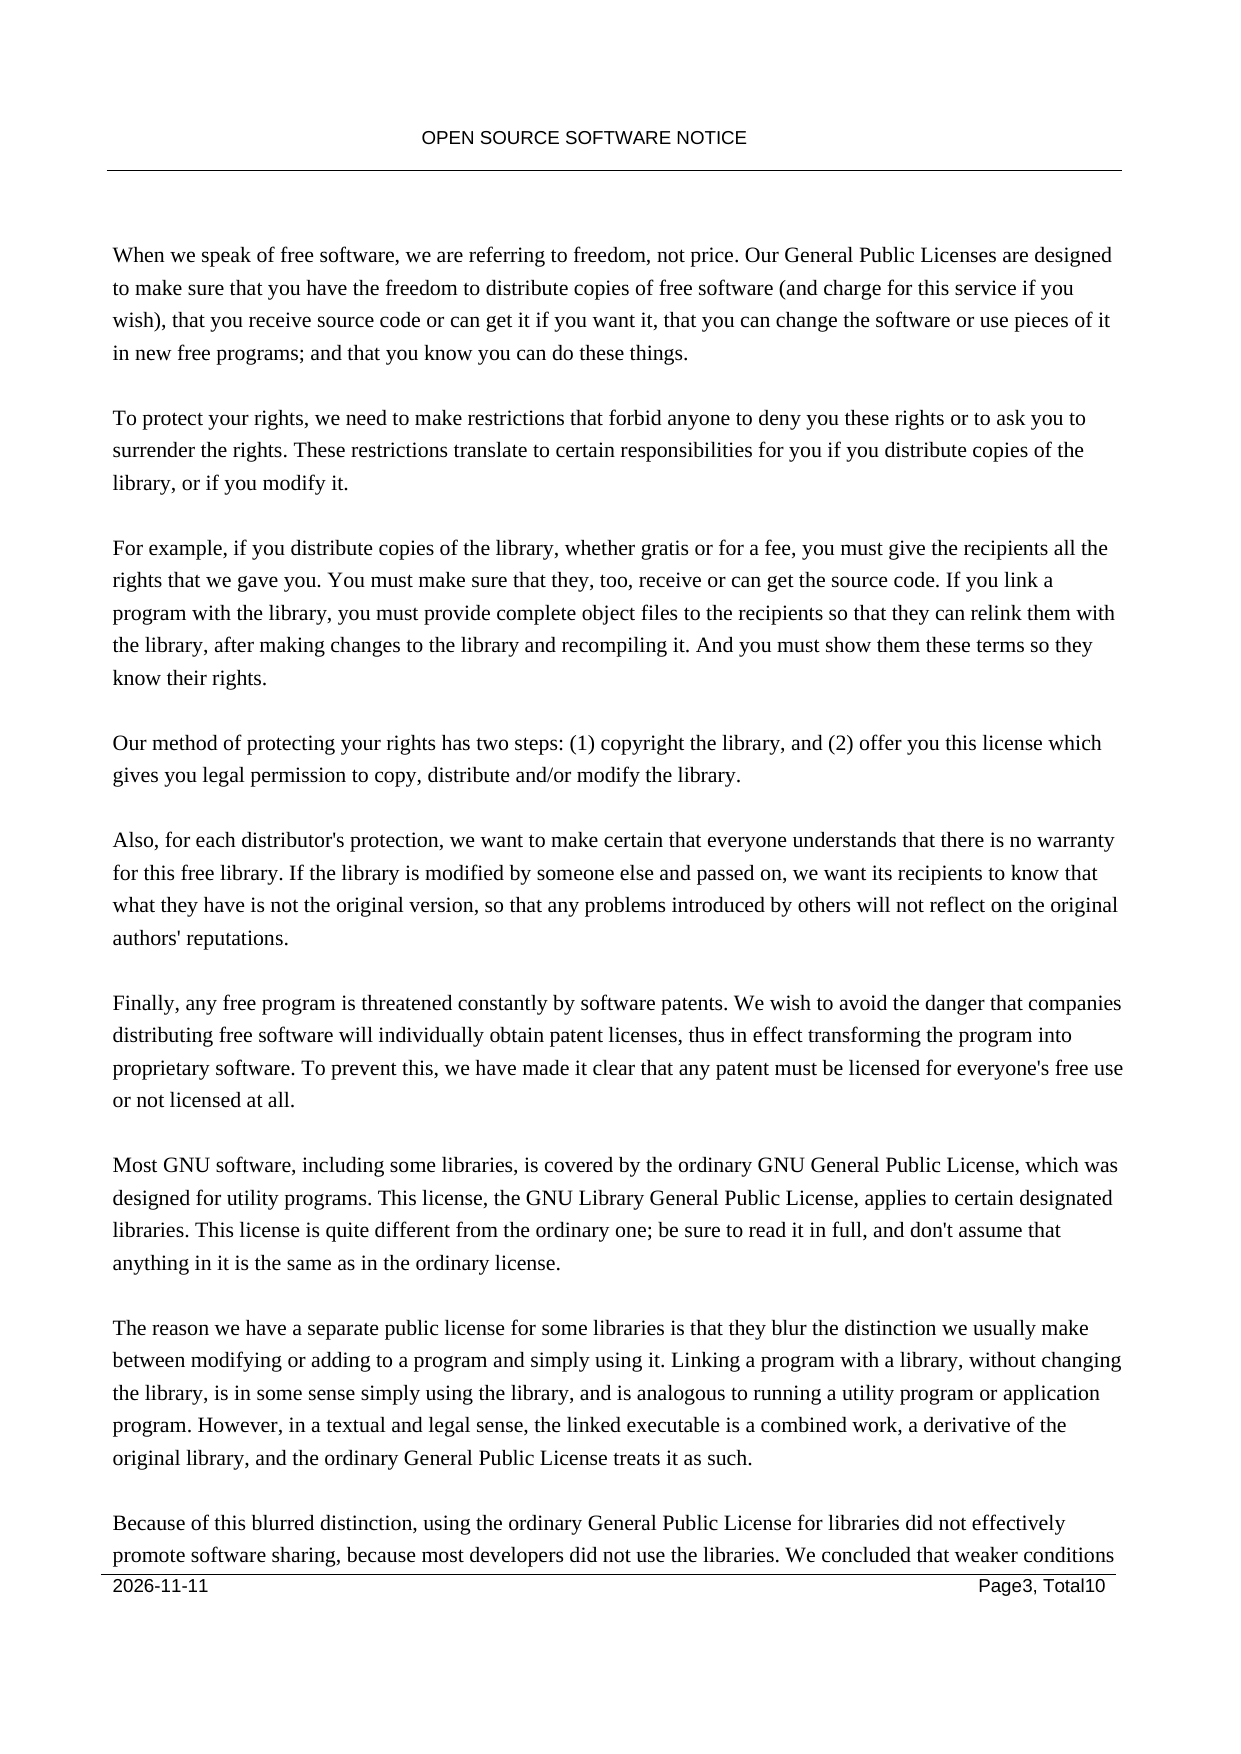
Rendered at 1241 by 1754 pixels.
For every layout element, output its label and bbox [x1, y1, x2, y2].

text [112, 206, 1128, 1571]
